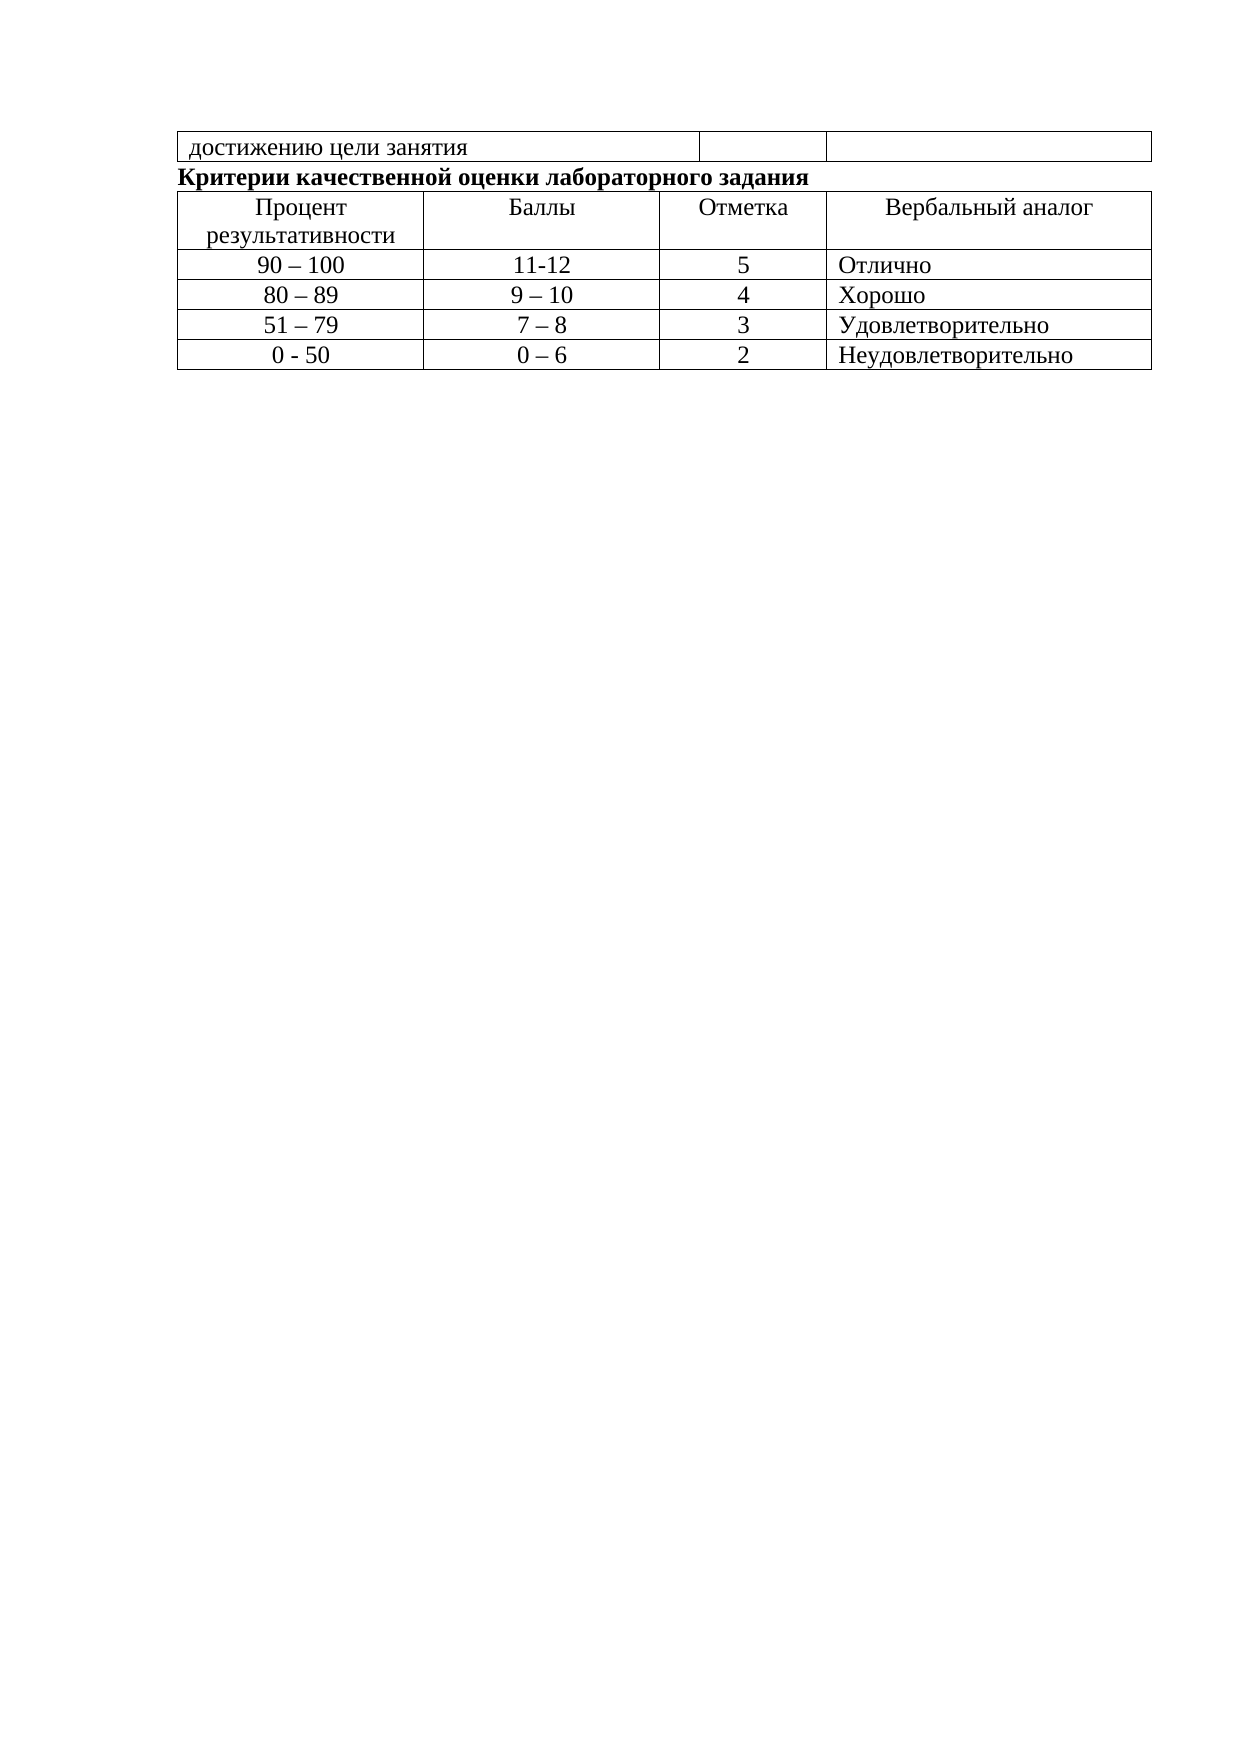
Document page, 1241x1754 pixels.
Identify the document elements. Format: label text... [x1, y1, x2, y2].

table_cell 1 [700, 132, 826, 161]
table_cell 9 – 10 [424, 280, 659, 309]
table_cell 51 – 79 [178, 310, 423, 339]
table_header Отметка [660, 192, 826, 249]
table_cell Отлично [827, 250, 1151, 279]
table_cell 11-12 [424, 250, 659, 279]
table_cell 2 [660, 340, 826, 368]
table_cell 80 – 89 [178, 280, 423, 309]
table_cell 5 [660, 250, 826, 279]
table_cell 0 - 50 [178, 340, 423, 368]
table_header Баллы [424, 192, 659, 249]
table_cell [178, 132, 699, 161]
table_cell 90 – 100 [178, 250, 423, 279]
table_cell 4 [660, 280, 826, 309]
table_cell Хорошо [827, 280, 1151, 309]
table_cell 7 – 8 [424, 310, 659, 339]
table_cell Неудовлетворительно [827, 340, 1151, 368]
text Критерии качественной оценки лабораторного задания [177, 162, 1152, 191]
table_cell 0 – 6 [424, 340, 659, 368]
table_header Вербальный аналог [827, 192, 1151, 249]
table_header Процент результативности [178, 192, 423, 249]
table_cell 3 [660, 310, 826, 339]
table_cell Удовлетворительно [827, 310, 1151, 339]
table_cell [827, 132, 1151, 161]
